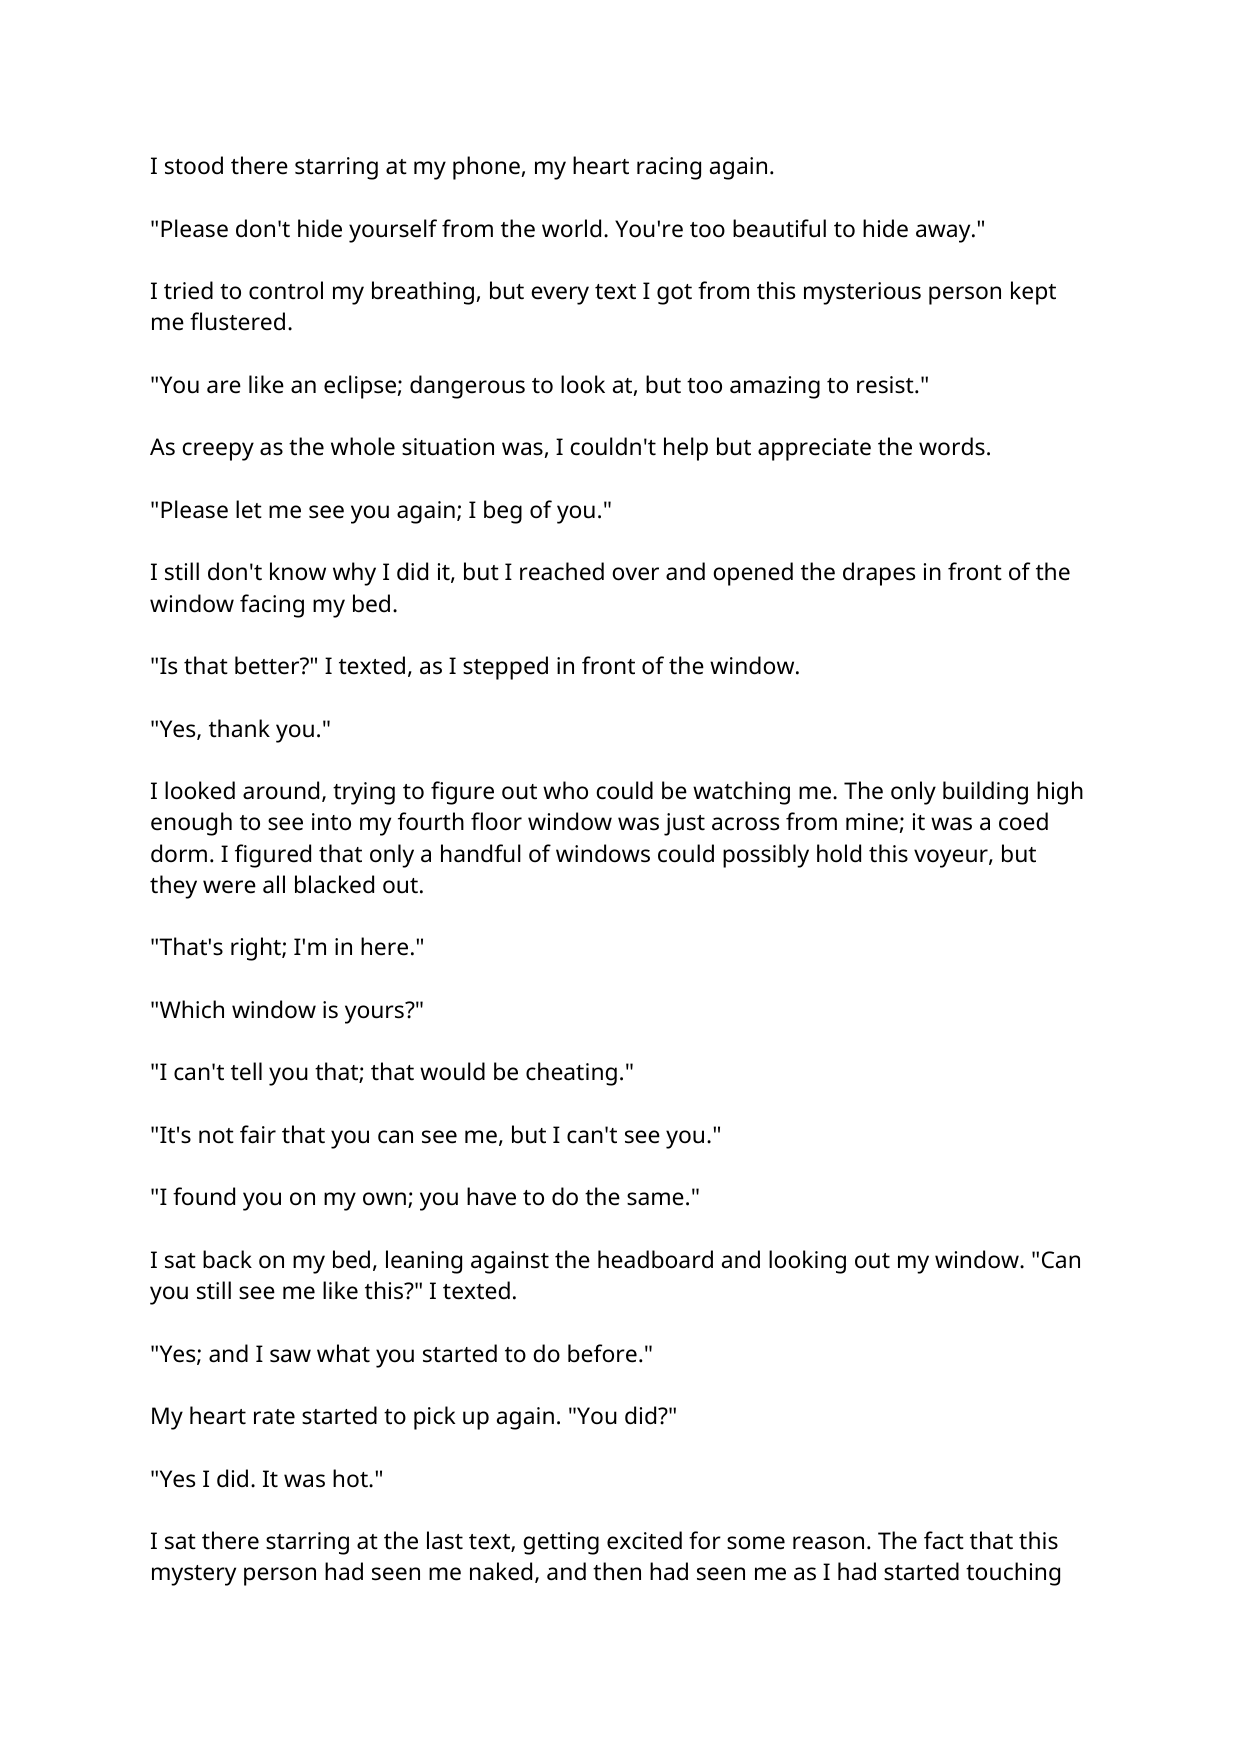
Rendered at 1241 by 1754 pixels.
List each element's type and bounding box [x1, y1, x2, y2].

text [150, 150, 1090, 1587]
